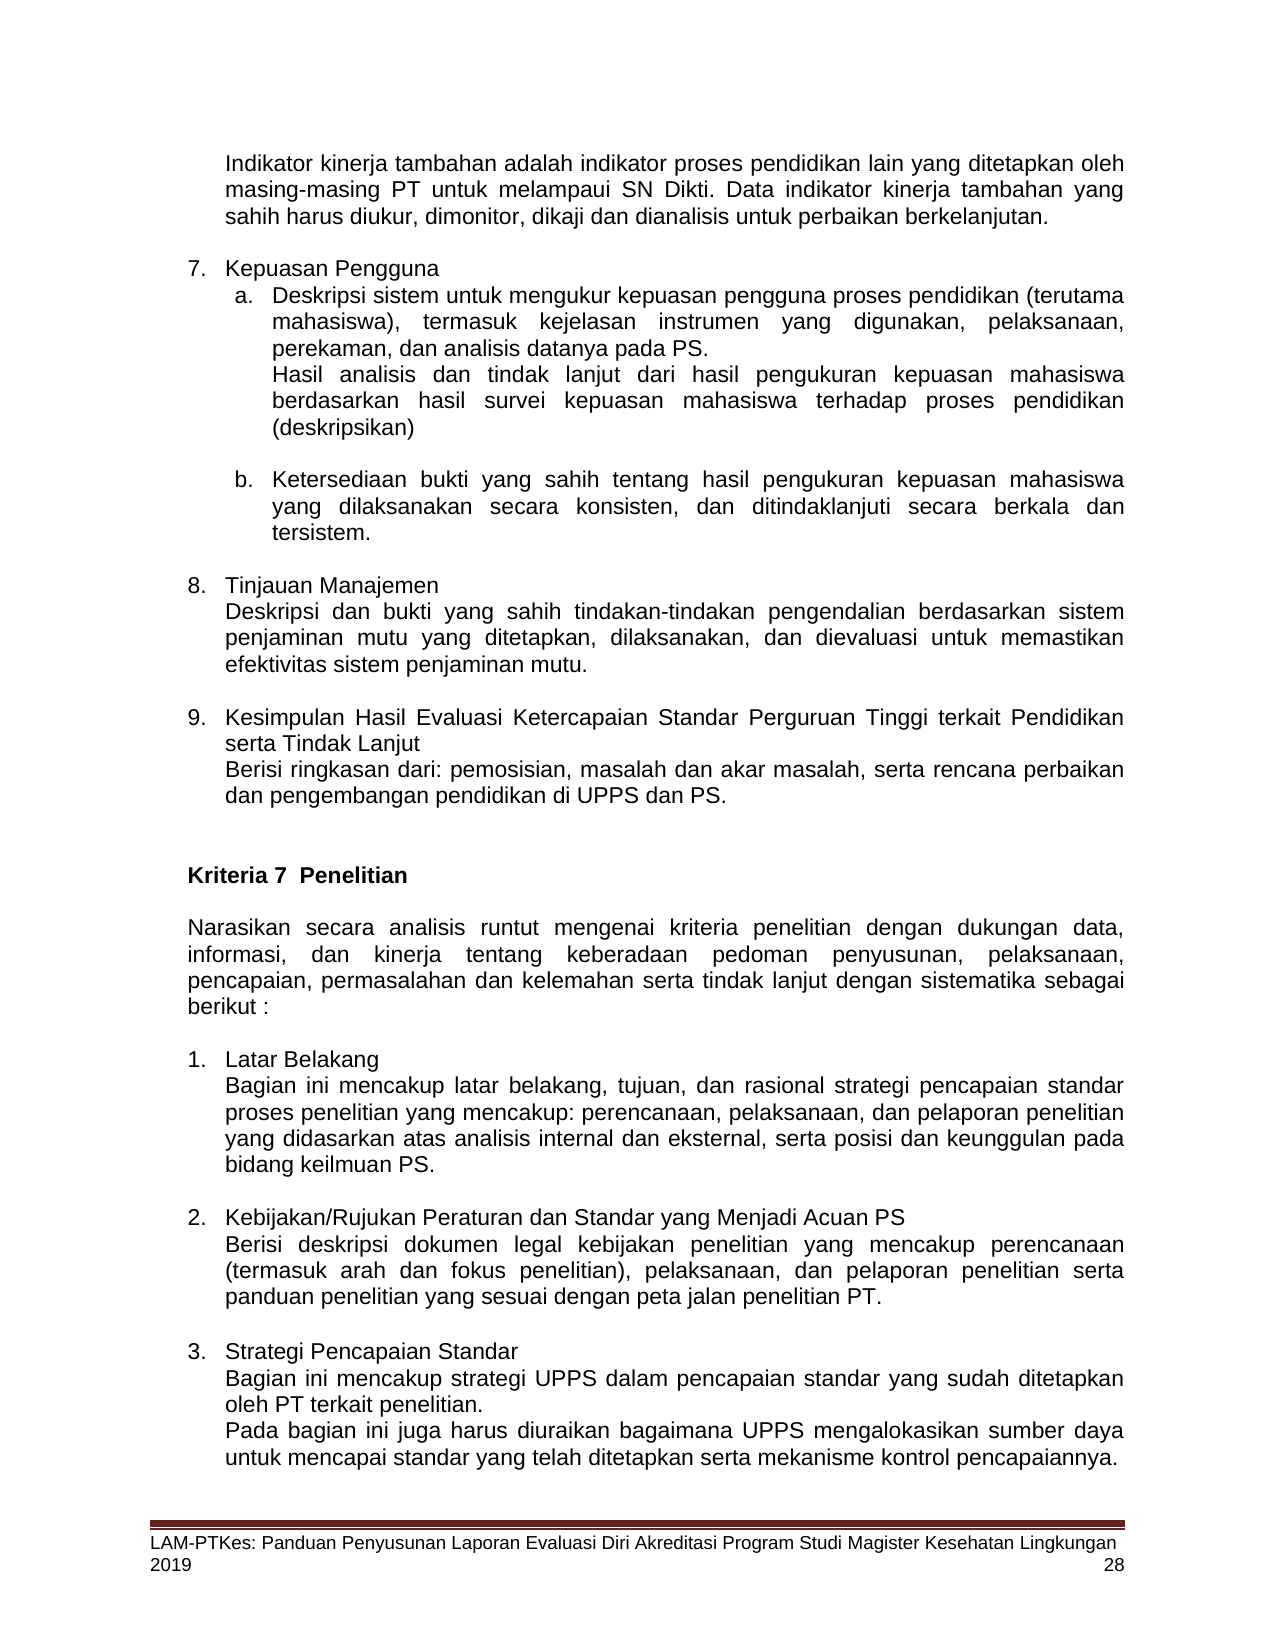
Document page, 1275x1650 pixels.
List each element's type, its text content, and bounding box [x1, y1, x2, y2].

subtitle Kriteria 7 Penelitian [187, 862, 1125, 888]
list Kesimpulan Hasil Evaluasi Ketercapaian Standar Perguruan Tinggi terkait Pendidikan serta Tindak Lanjut [187, 703, 1125, 756]
list Tinjauan Manajemen [187, 572, 1125, 598]
list Strategi Pencapaian Standar [187, 1338, 1125, 1365]
list Kepuasan Pengguna [187, 255, 1125, 282]
text Bagian ini mencakup strategi UPPS dalam pencapaian standar yang sudah ditetapkan oleh PT terkait penelitian. [225, 1365, 1125, 1417]
text Indikator kinerja tambahan adalah indikator proses pendidikan lain yang ditetapkan oleh masing-masing PT untuk melampaui SN Dikti. Data indikator kinerja tambahan yang sahih harus diukur, dimonitor, dikaji dan dianalisis untuk perbaikan berkelanjutan. [225, 150, 1125, 229]
list Latar Belakang [187, 1046, 1125, 1072]
text Pada bagian ini juga harus diuraikan bagaimana UPPS mengalokasikan sumber daya untuk mencapai standar yang telah ditetapkan serta mekanisme kontrol pencapaiannya. [225, 1417, 1125, 1470]
text Narasikan secara analisis runtut mengenai kriteria penelitian dengan dukungan data, informasi, dan kinerja tentang keberadaan pedoman penyusunan, pelaksanaan, pencapaian, permasalahan dan kelemahan serta tindak lanjut dengan sistematika sebagai berikut : [187, 914, 1125, 1020]
list Ketersediaan bukti yang sahih tentang hasil pengukuran kepuasan mahasiswa yang dilaksanakan secara konsisten, dan ditindaklanjuti secara berkala dan tersistem. [234, 466, 1125, 545]
list Deskripsi sistem untuk mengukur kepuasan pengguna proses pendidikan (terutama mahasiswa), termasuk kejelasan instrumen yang digunakan, pelaksanaan, perekaman, dan analisis datanya pada PS. [234, 282, 1125, 361]
list Hasil analisis dan tindak lanjut dari hasil pengukuran kepuasan mahasiswa berdasarkan hasil survei kepuasan mahasiswa terhadap proses pendidikan (deskripsikan) [272, 361, 1125, 440]
text Berisi deskripsi dokumen legal kebijakan penelitian yang mencakup perencanaan (termasuk arah dan fokus penelitian), pelaksanaan, dan pelaporan penelitian serta panduan penelitian yang sesuai dengan peta jalan penelitian PT. [225, 1231, 1125, 1309]
text Deskripsi dan bukti yang sahih tindakan-tindakan pengendalian berdasarkan sistem penjaminan mutu yang ditetapkan, dilaksanakan, dan dievaluasi untuk memastikan efektivitas sistem penjaminan mutu. [225, 598, 1125, 677]
text Berisi ringkasan dari: pemosisian, masalah dan akar masalah, serta rencana perbaikan dan pengembangan pendidikan di UPPS dan PS. [225, 756, 1125, 809]
text Bagian ini mencakup latar belakang, tujuan, dan rasional strategi pencapaian standar proses penelitian yang mencakup: perencanaan, pelaksanaan, dan pelaporan penelitian yang didasarkan atas analisis internal dan eksternal, serta posisi dan keunggulan pada bidang keilmuan PS. [225, 1072, 1125, 1178]
list Kebijakan/Rujukan Peraturan dan Standar yang Menjadi Acuan PS [187, 1204, 1125, 1231]
